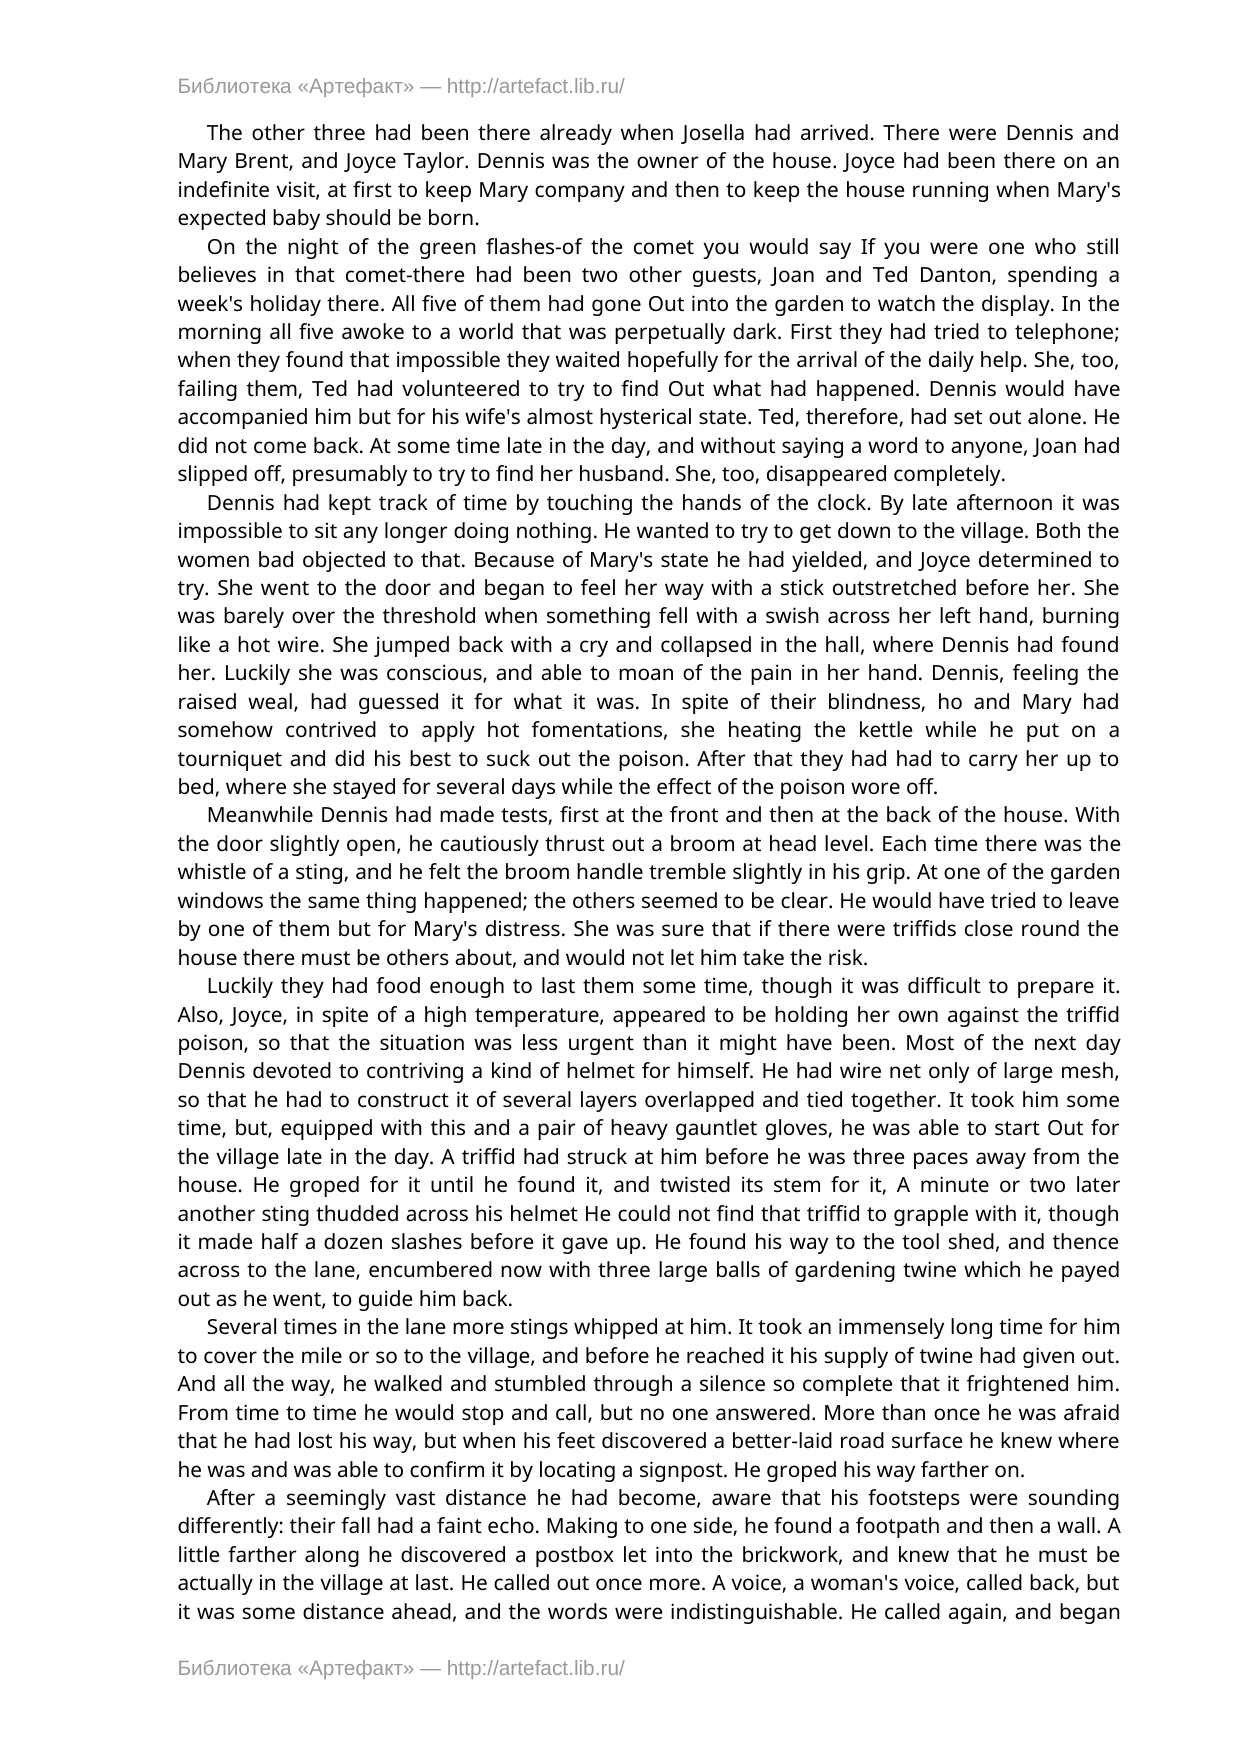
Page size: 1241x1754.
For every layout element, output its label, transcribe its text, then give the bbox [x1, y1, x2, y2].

text On the night of the green flashes-of the comet you would say If you were one who still believes in that comet-there had been two other guests, Joan and Ted Danton, spending a week's holiday there. All five of them had gone Out into the garden to watch the display. In the morning all five awoke to a world that was perpetually dark. First they had tried to telephone; when they found that impossible they waited hopefully for the arrival of the daily help. She, too, failing them, Ted had volunteered to try to find Out what had happened. Dennis would have accompanied him but for his wife's almost hysterical state. Ted, therefore, had set out alone. He did not come back. At some time late in the day, and without saying a word to anyone, Joan had slipped off, presumably to try to find her husband. She, too, disappeared completely. [177, 232, 1122, 488]
text Several times in the lane more stings whipped at him. It took an immensely long time for him to cover the mile or so to the village, and before he reached it his supply of twine had given out. And all the way, he walked and stumbled through a silence so complete that it frightened him. From time to time he would stop and call, but no one answered. More than once he was afraid that he had lost his way, but when his feet discovered a better-laid road surface he knew where he was and was able to confirm it by locating a signpost. He groped his way farther on. [177, 1312, 1122, 1483]
text Luckily they had food enough to last them some time, though it was difficult to prepare it. Also, Joyce, in spite of a high temperature, appeared to be holding her own against the triffid poison, so that the situation was less urgent than it might have been. Most of the next day Dennis devoted to contriving a kind of helmet for himself. He had wire net only of large mesh, so that he had to construct it of several layers overlapped and tied together. It took him some time, but, equipped with this and a pair of heavy gauntlet gloves, he was able to start Out for the village late in the day. A triffid had struck at him before he was three paces away from the house. He groped for it until he found it, and twisted its stem for it, A minute or two later another sting thudded across his helmet He could not find that triffid to grapple with it, though it made half a dozen slashes before it gave up. He found his way to the tool shed, and thence across to the lane, encumbered now with three large balls of gardening twine which he payed out as he went, to guide him back. [177, 971, 1122, 1312]
text Meanwhile Dennis had made tests, first at the front and then at the back of the house. With the door slightly open, he cautiously thrust out a broom at head level. Each time there was the whistle of a sting, and he felt the broom handle tremble slightly in his grip. At one of the garden windows the same thing happened; the others seemed to be clear. He would have tried to leave by one of them but for Mary's distress. She was sure that if there were triffids close round the house there must be others about, and would not let him take the risk. [177, 801, 1122, 971]
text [177, 1483, 1122, 1625]
text Dennis had kept track of time by touching the hands of the clock. By late afternoon it was impossible to sit any longer doing nothing. He wanted to try to get down to the village. Both the women bad objected to that. Because of Mary's state he had yielded, and Joyce determined to try. She went to the door and began to feel her way with a stick outstretched before her. She was barely over the threshold when something fell with a swish across her left hand, burning like a hot wire. She jumped back with a cry and collapsed in the hall, where Dennis had found her. Luckily she was conscious, and able to moan of the pain in her hand. Dennis, feeling the raised weal, had guessed it for what it was. In spite of their blindness, ho and Mary had somehow contrived to apply hot fomentations, she heating the kettle while he put on a tourniquet and did his best to suck out the poison. After that they had had to carry her up to bed, where she stayed for several days while the effect of the poison wore off. [177, 488, 1122, 801]
text The other three had been there already when Josella had arrived. There were Dennis and Mary Brent, and Joyce Taylor. Dennis was the owner of the house. Joyce had been there on an indefinite visit, at first to keep Mary company and then to keep the house running when Mary's expected baby should be born. [177, 118, 1122, 232]
